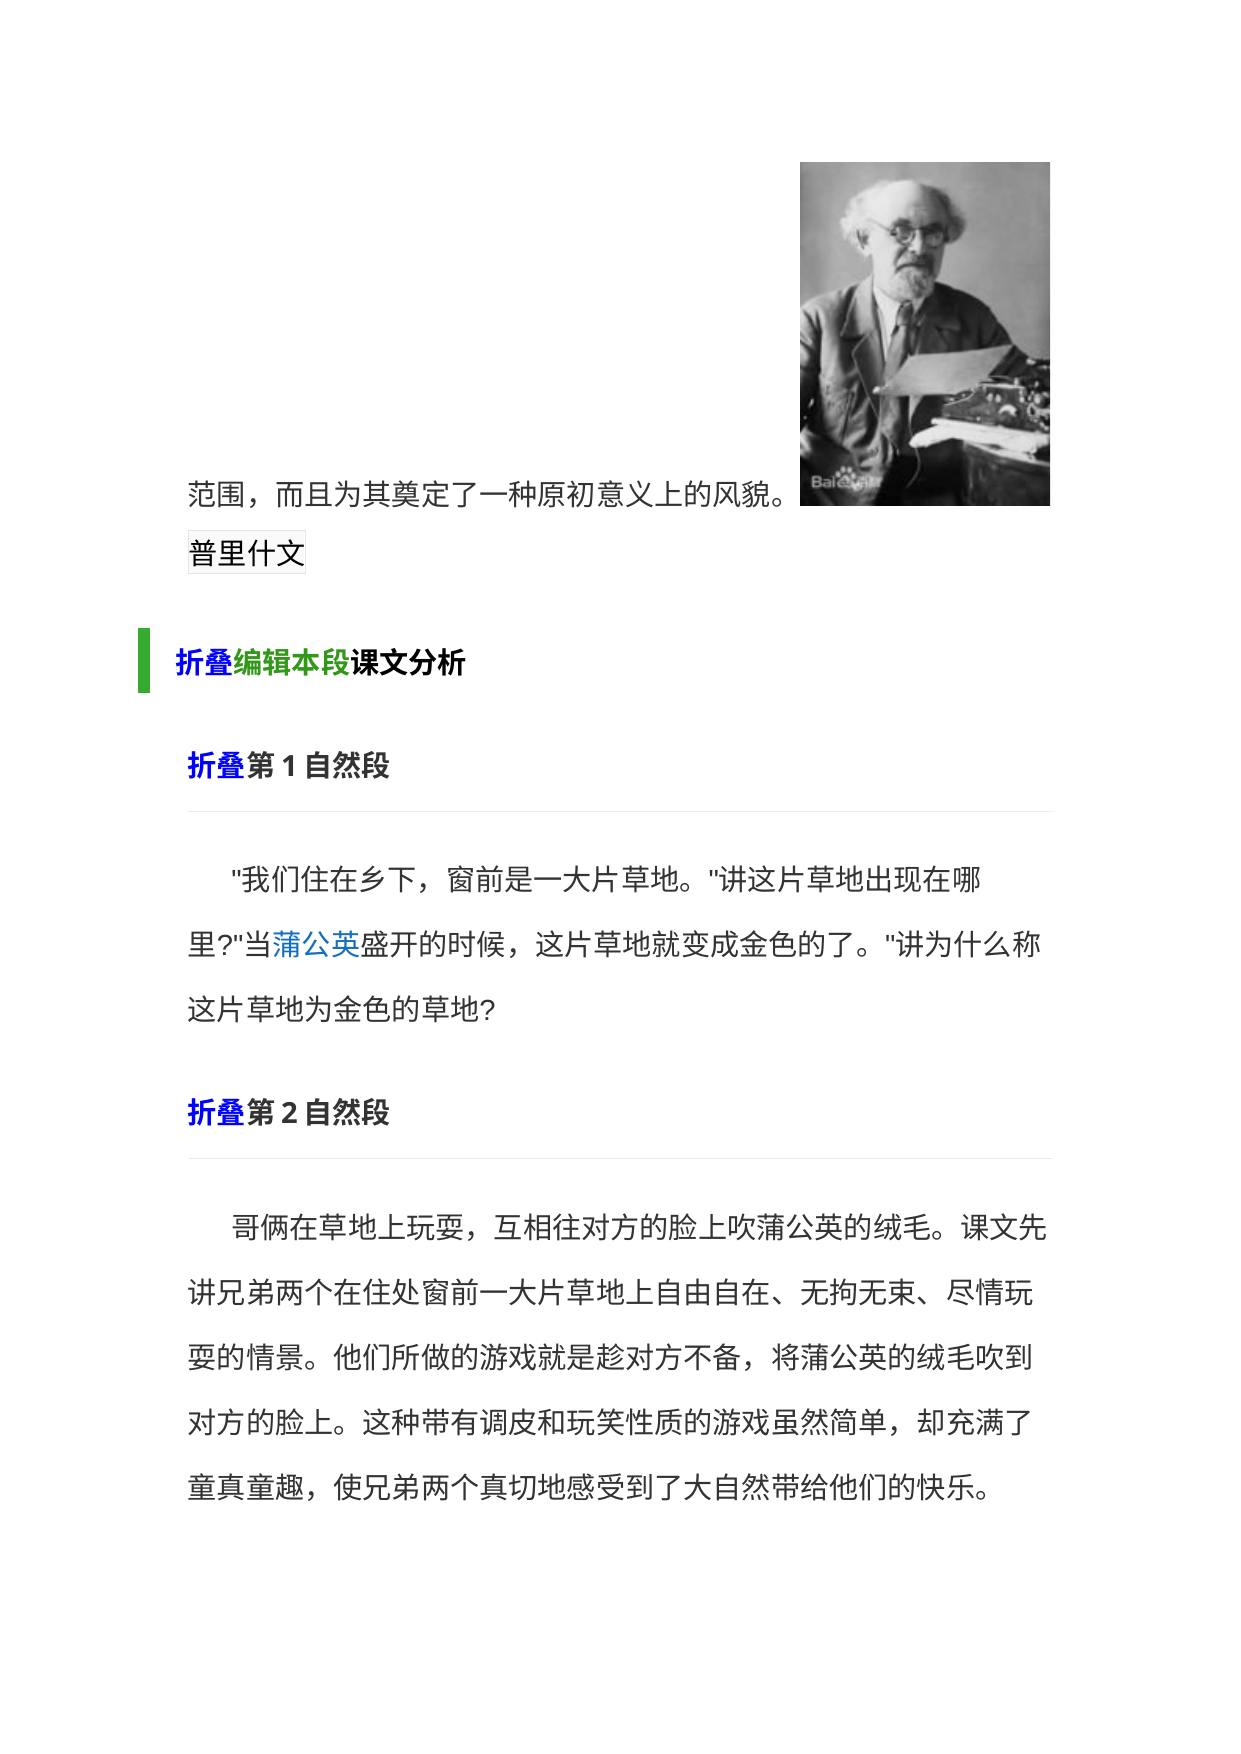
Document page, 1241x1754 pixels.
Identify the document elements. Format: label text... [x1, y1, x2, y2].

subtitle 折叠第1自然段 [187, 731, 1053, 812]
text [187, 162, 1053, 584]
text "我们住在乡下，窗前是一大片草地。"讲这片草地出现在哪里?"当蒲公英盛开的时候，这片草地就变成金色的了。"讲为什么称这片草地为金色的草地? [187, 846, 1053, 1041]
text 哥俩在草地上玩耍，互相往对方的脸上吹蒲公英的绒毛。课文先讲兄弟两个在住处窗前一大片草地上自由自在、无拘无束、尽情玩耍的情景。他们所做的游戏就是趁对方不备，将蒲公英的绒毛吹到对方的脸上。这种带有调皮和玩笑性质的游戏虽然简单，却充满了童真童趣，使兄弟两个真切地感受到了大自然带给他们的快乐。 [187, 1193, 1053, 1518]
picture [800, 162, 1050, 506]
subtitle 折叠第2自然段 [187, 1078, 1053, 1159]
subtitle 折叠编辑本段课文分析 [150, 628, 1053, 693]
